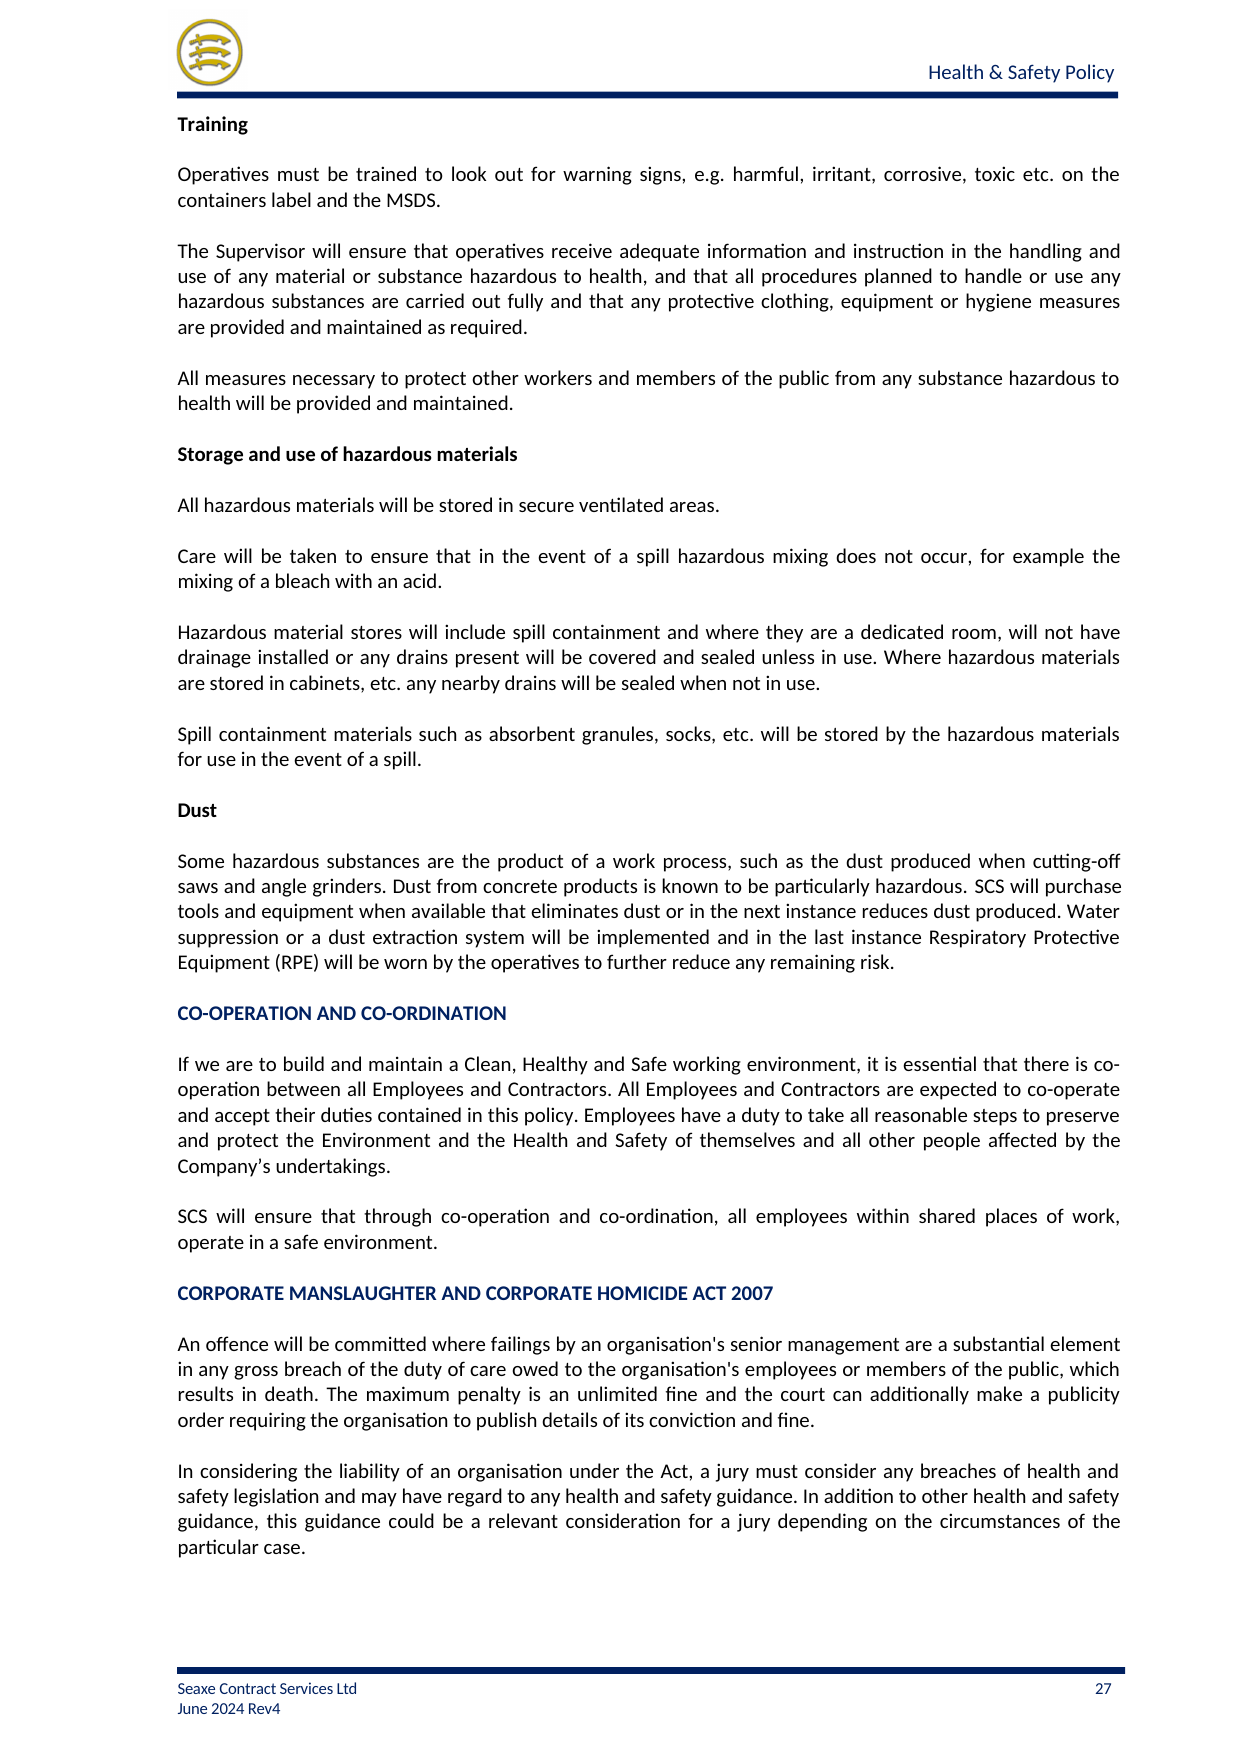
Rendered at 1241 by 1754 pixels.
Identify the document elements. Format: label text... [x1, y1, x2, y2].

picture [168, 9, 248, 90]
text Care will be taken to ensure that in the event of a spill hazardous mixing does not occur, for example the mixing of a bleach with an acid. [177, 543, 1122, 594]
subtitle CORPORATE MANSLAUGHTER AND CORPORATE HOMICIDE ACT 2007 [177, 1280, 1122, 1305]
text In considering the liability of an organisation under the Act, a jury must consider any breaches of health and safety legislation and may have regard to any health and safety guidance. In addition to other health and safety guidance, this guidance could be a relevant consideration for a jury depending on the circumstances of the particular case. [177, 1458, 1122, 1559]
text An offence will be committed where failings by an organisation's senior management are a substantial element in any gross breach of the duty of care owed to the organisation's employees or members of the public, which results in death. The maximum penalty is an unlimited fine and the court can additionally make a publicity order requiring the organisation to publish details of its conviction and fine. [177, 1331, 1122, 1432]
text If we are to build and maintain a Clean, Healthy and Safe working environment, it is essential that there is co-operation between all Employees and Contractors. All Employees and Contractors are expected to co-operate and accept their duties contained in this policy. Employees have a duty to take all reasonable steps to preserve and protect the Environment and the Health and Safety of themselves and all other people affected by the Company’s undertakings. [177, 1051, 1122, 1178]
text All hazardous materials will be stored in secure ventilated areas. [177, 492, 1122, 517]
text The Supervisor will ensure that operatives receive adequate information and instruction in the handling and use of any material or substance hazardous to health, and that all procedures planned to handle or use any hazardous substances are carried out fully and that any protective clothing, equipment or hygiene measures are provided and maintained as required. [177, 238, 1122, 339]
text SCS will ensure that through co-operation and co-ordination, all employees within shared places of work, operate in a safe environment. [177, 1204, 1122, 1254]
text All measures necessary to protect other workers and members of the public from any substance hazardous to health will be provided and maintained. [177, 365, 1122, 416]
text Storage and use of hazardous materials [177, 441, 1122, 467]
text Some hazardous substances are the product of a work process, such as the dust produced when cutting-off saws and angle grinders. Dust from concrete products is known to be particularly hazardous. SCS will purchase tools and equipment when available that eliminates dust or in the next instance reduces dust produced. Water suppression or a dust extraction system will be implemented and in the last instance Respiratory Protective Equipment (RPE) will be worn by the operatives to further reduce any remaining risk. [177, 848, 1122, 975]
text Hazardous material stores will include spill containment and where they are a dedicated room, will not have drainage installed or any drains present will be covered and sealed unless in use. Where hazardous materials are stored in cabinets, etc. any nearby drains will be sealed when not in use. [177, 619, 1122, 695]
text Spill containment materials such as absorbent granules, socks, etc. will be stored by the hazardous materials for use in the event of a spill. [177, 721, 1122, 772]
text Training [177, 111, 1122, 136]
text Dust [177, 797, 1122, 822]
text Operatives must be trained to look out for warning signs, e.g. harmful, irritant, corrosive, toxic etc. on the containers label and the MSDS. [177, 162, 1122, 212]
subtitle CO-OPERATION AND CO-ORDINATION [177, 1000, 1122, 1026]
